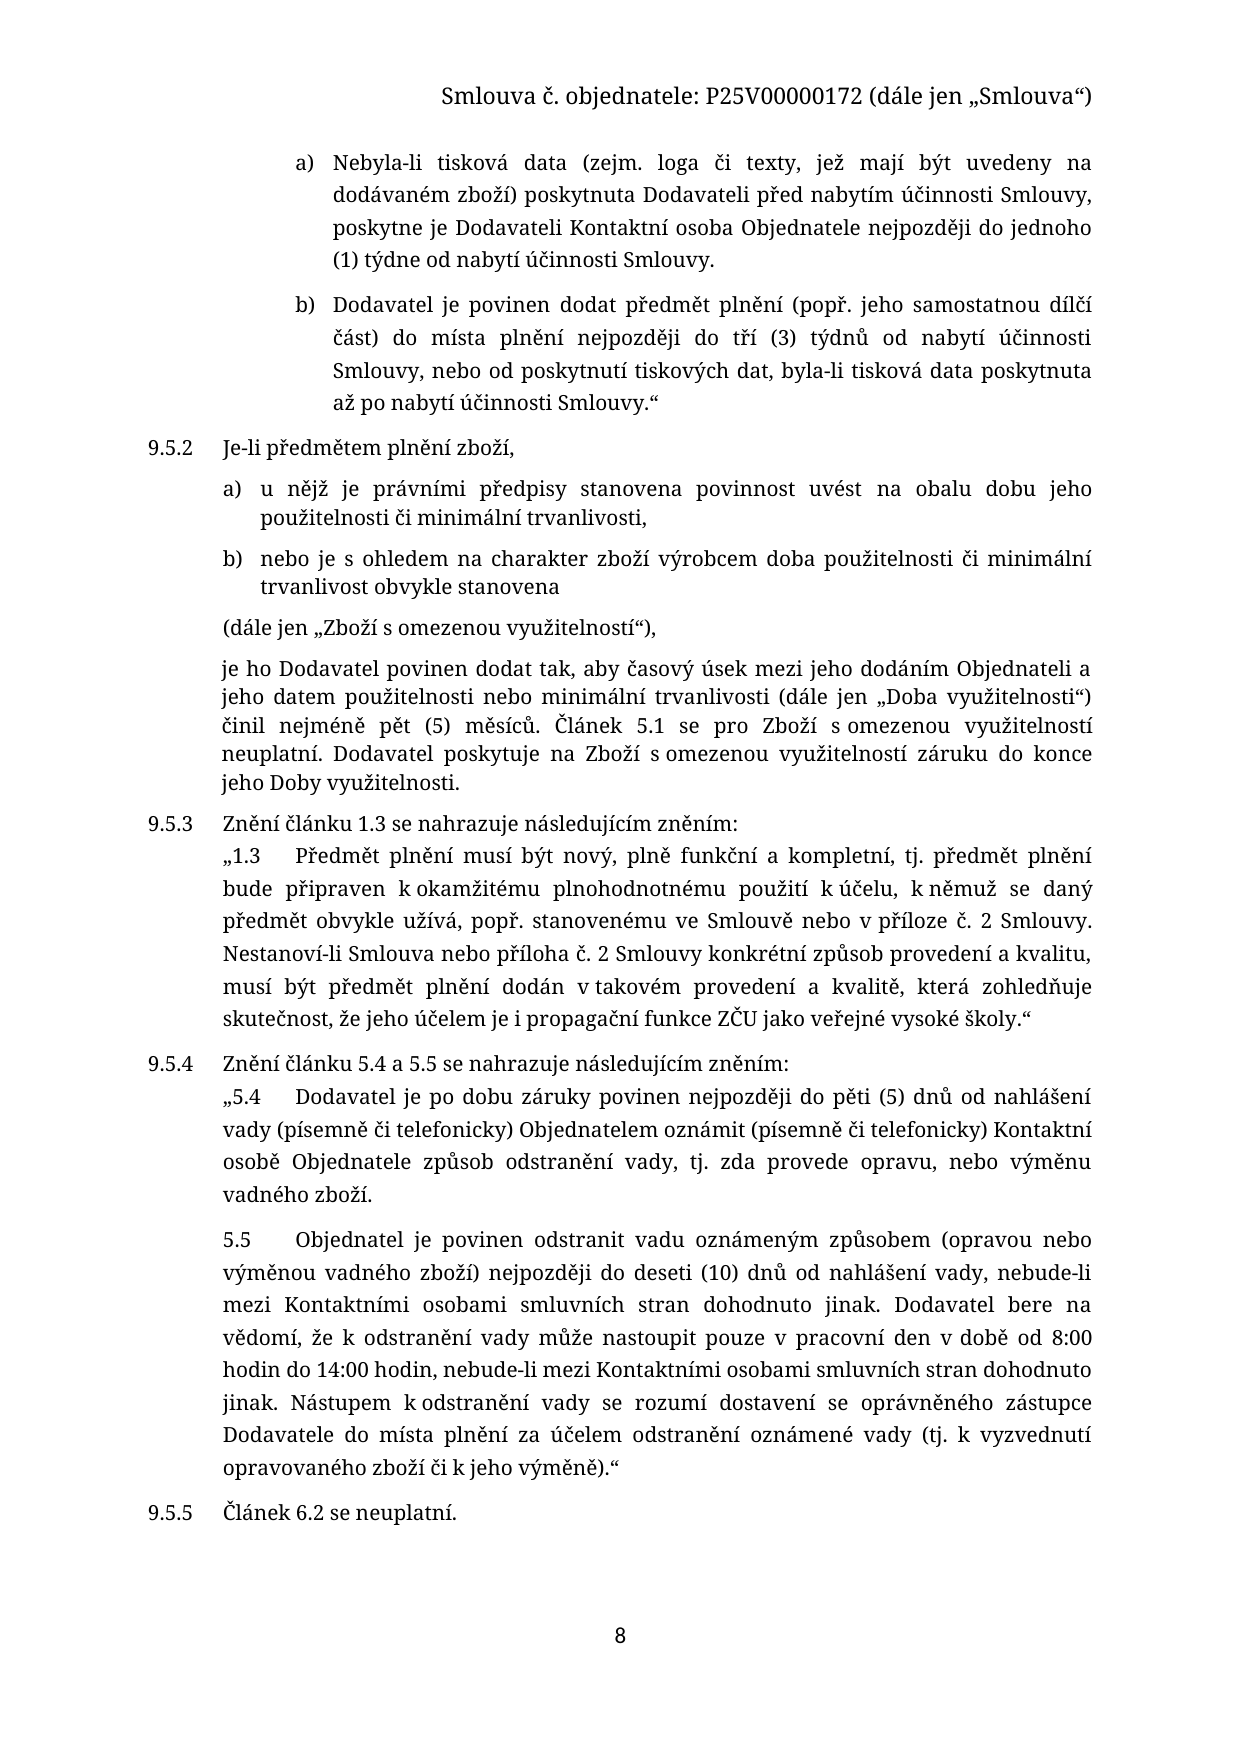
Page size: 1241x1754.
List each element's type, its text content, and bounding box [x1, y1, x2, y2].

list u nějž je právními předpisy stanovena povinnost uvést na obalu dobu jeho použitelnosti či minimální trvanlivosti, [223, 474, 1093, 531]
text (dále jen „Zboží s omezenou využitelností“), [223, 613, 1093, 642]
list Článek 6.2 se neuplatní. [148, 1498, 1093, 1527]
text je ho Dodavatel povinen dodat tak, aby časový úsek mezi jeho dodáním Objednateli a jeho datem použitelnosti nebo minimální trvanlivosti (dále jen „Doba využitelnosti“) činil nejméně pět (5) měsíců. Článek 5.1 se pro Zboží s omezenou využitelností neuplatní. Dodavatel poskytuje na Zboží s omezenou využitelností záruku do konce jeho Doby využitelnosti. [221, 654, 1093, 796]
list Je-li předmětem plnění zboží, [148, 433, 1093, 462]
list nebo je s ohledem na charakter zboží výrobcem doba použitelnosti či minimální trvanlivost obvykle stanovena [223, 544, 1093, 601]
list Znění článku 5.4 a 5.5 se nahrazuje následujícím zněním: [148, 1049, 1093, 1078]
list 5.5 Objednatel je povinen odstranit vadu oznámeným způsobem (opravou nebo výměnou vadného zboží) nejpozději do deseti (10) dnů od nahlášení vady, nebude-li mezi Kontaktními osobami smluvních stran dohodnuto jinak. Dodavatel bere na vědomí, že k odstranění vady může nastoupit pouze v pracovní den v době od 8:00 hodin do 14:00 hodin, nebude-li mezi Kontaktními osobami smluvních stran dohodnuto jinak. Nástupem k odstranění vady se rozumí dostavení se oprávněného zástupce Dodavatele do místa plnění za účelem odstranění oznámené vady (tj. k vyzvednutí opravovaného zboží či k jeho výměně).“ [223, 1225, 1093, 1482]
list Dodavatel je povinen dodat předmět plnění (popř. jeho samostatnou dílčí část) do místa plnění nejpozději do tří (3) týdnů od nabytí účinnosti Smlouvy, nebo od poskytnutí tiskových dat, byla-li tisková data poskytnuta až po nabytí účinnosti Smlouvy.“ [295, 291, 1093, 417]
list „1.3 Předmět plnění musí být nový, plně funkční a kompletní, tj. předmět plnění bude připraven k okamžitému plnohodnotnému použití k účelu, k němuž se daný předmět obvykle užívá, popř. stanovenému ve Smlouvě nebo v příloze č. 2 Smlouvy. Nestanoví-li Smlouva nebo příloha č. 2 Smlouvy konkrétní způsob provedení a kvalitu, musí být předmět plnění dodán v takovém provedení a kvalitě, která zohledňuje skutečnost, že jeho účelem je i propagační funkce ZČU jako veřejné vysoké školy.“ [223, 841, 1093, 1033]
list Znění článku 1.3 se nahrazuje následujícím zněním: [148, 809, 1093, 837]
list „5.4 Dodavatel je po dobu záruky povinen nejpozději do pěti (5) dnů od nahlášení vady (písemně či telefonicky) Objednatelem oznámit (písemně či telefonicky) Kontaktní osobě Objednatele způsob odstranění vady, tj. zda provede opravu, nebo výměnu vadného zboží. [223, 1082, 1093, 1208]
list Nebyla-li tisková data (zejm. loga či texty, jež mají být uvedeny na dodávaném zboží) poskytnuta Dodavateli před nabytím účinnosti Smlouvy, poskytne je Dodavateli Kontaktní osoba Objednatele nejpozději do jednoho (1) týdne od nabytí účinnosti Smlouvy. [295, 148, 1093, 274]
